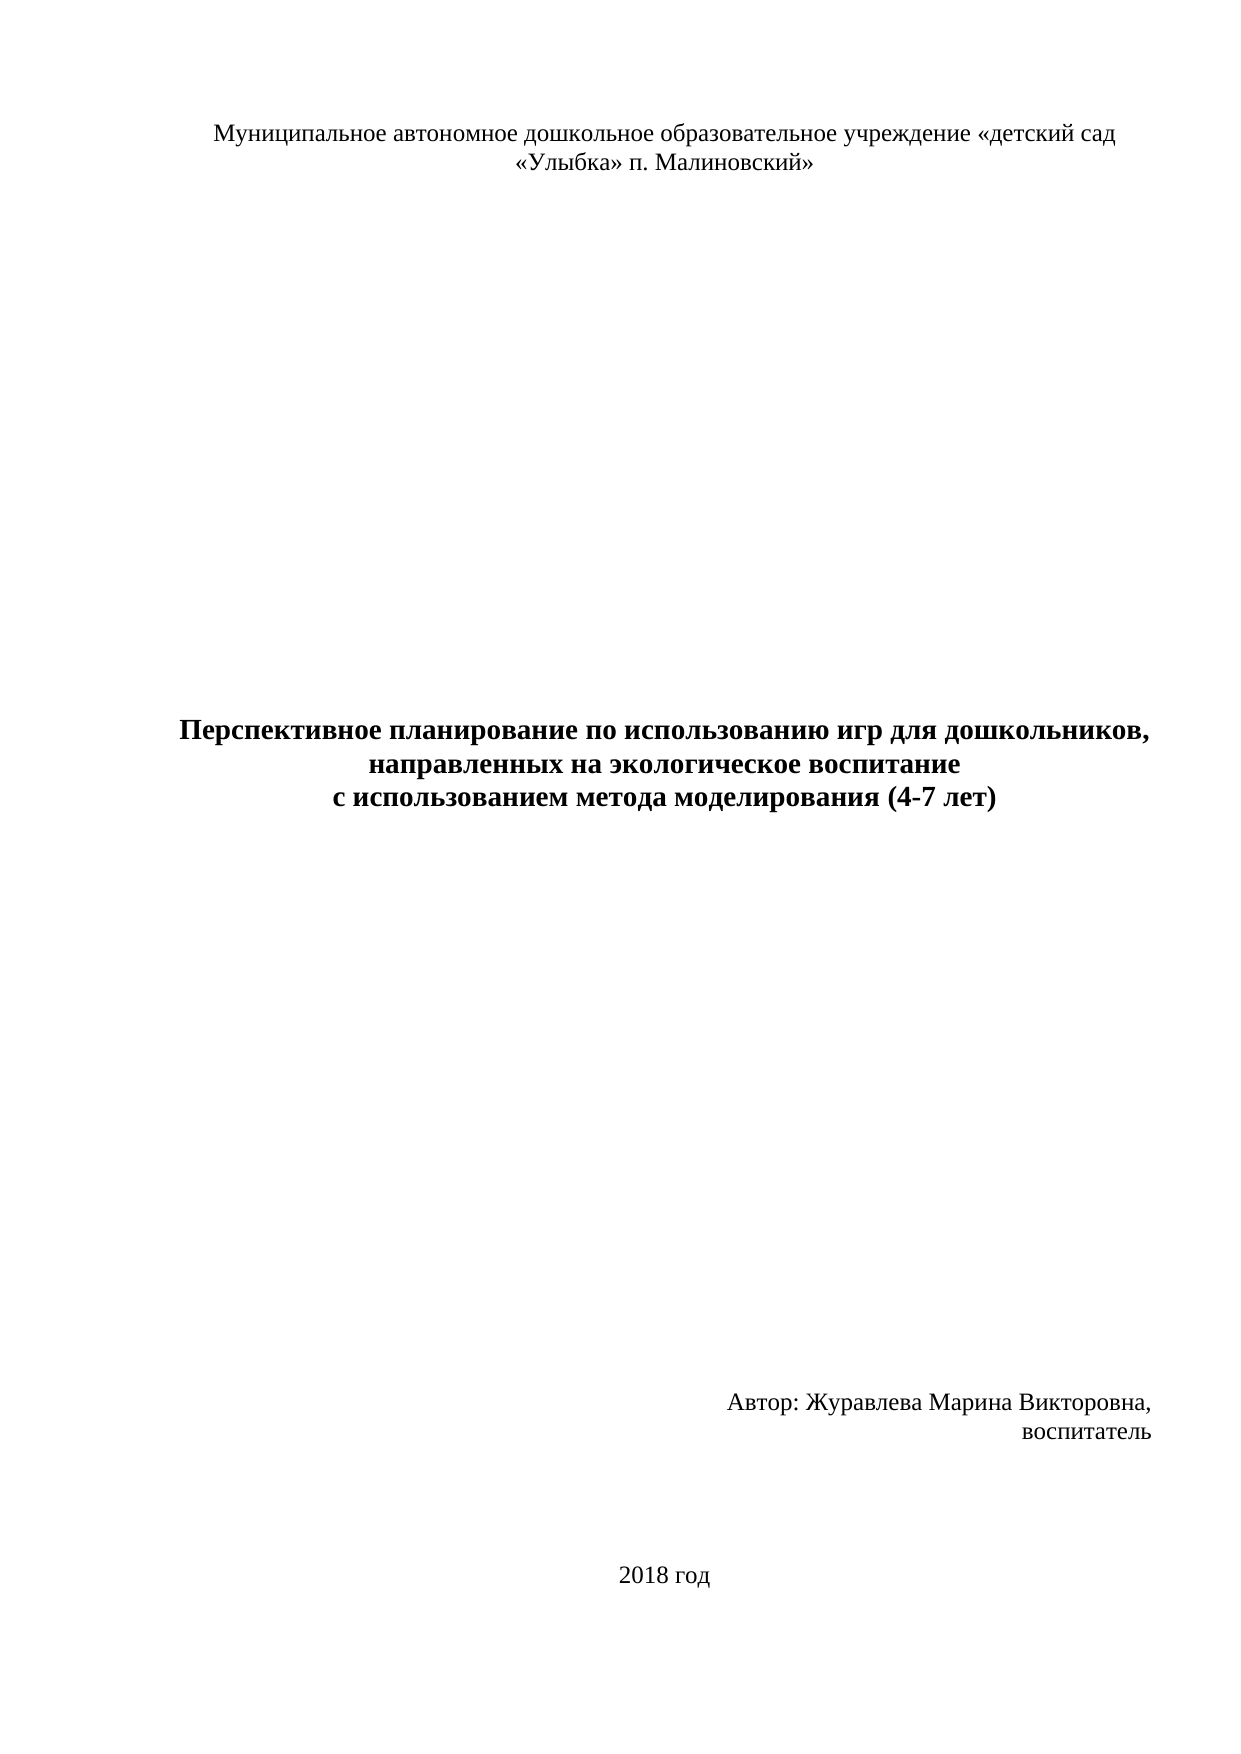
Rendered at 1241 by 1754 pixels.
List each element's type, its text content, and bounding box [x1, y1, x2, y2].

text 2018 год [177, 1560, 1152, 1588]
text Муниципальное автономное дошкольное образовательное учреждение «детский сад «Улыбка» п. Малиновский» [177, 118, 1152, 176]
text Перспективное планирование по использованию игр для дошкольников, направленных на экологическое воспитание [177, 712, 1152, 779]
text с использованием метода моделирования (4-7 лет) [177, 779, 1152, 813]
text Автор: Журавлева Марина Викторовна, [177, 1387, 1152, 1416]
text воспитатель [177, 1416, 1152, 1445]
